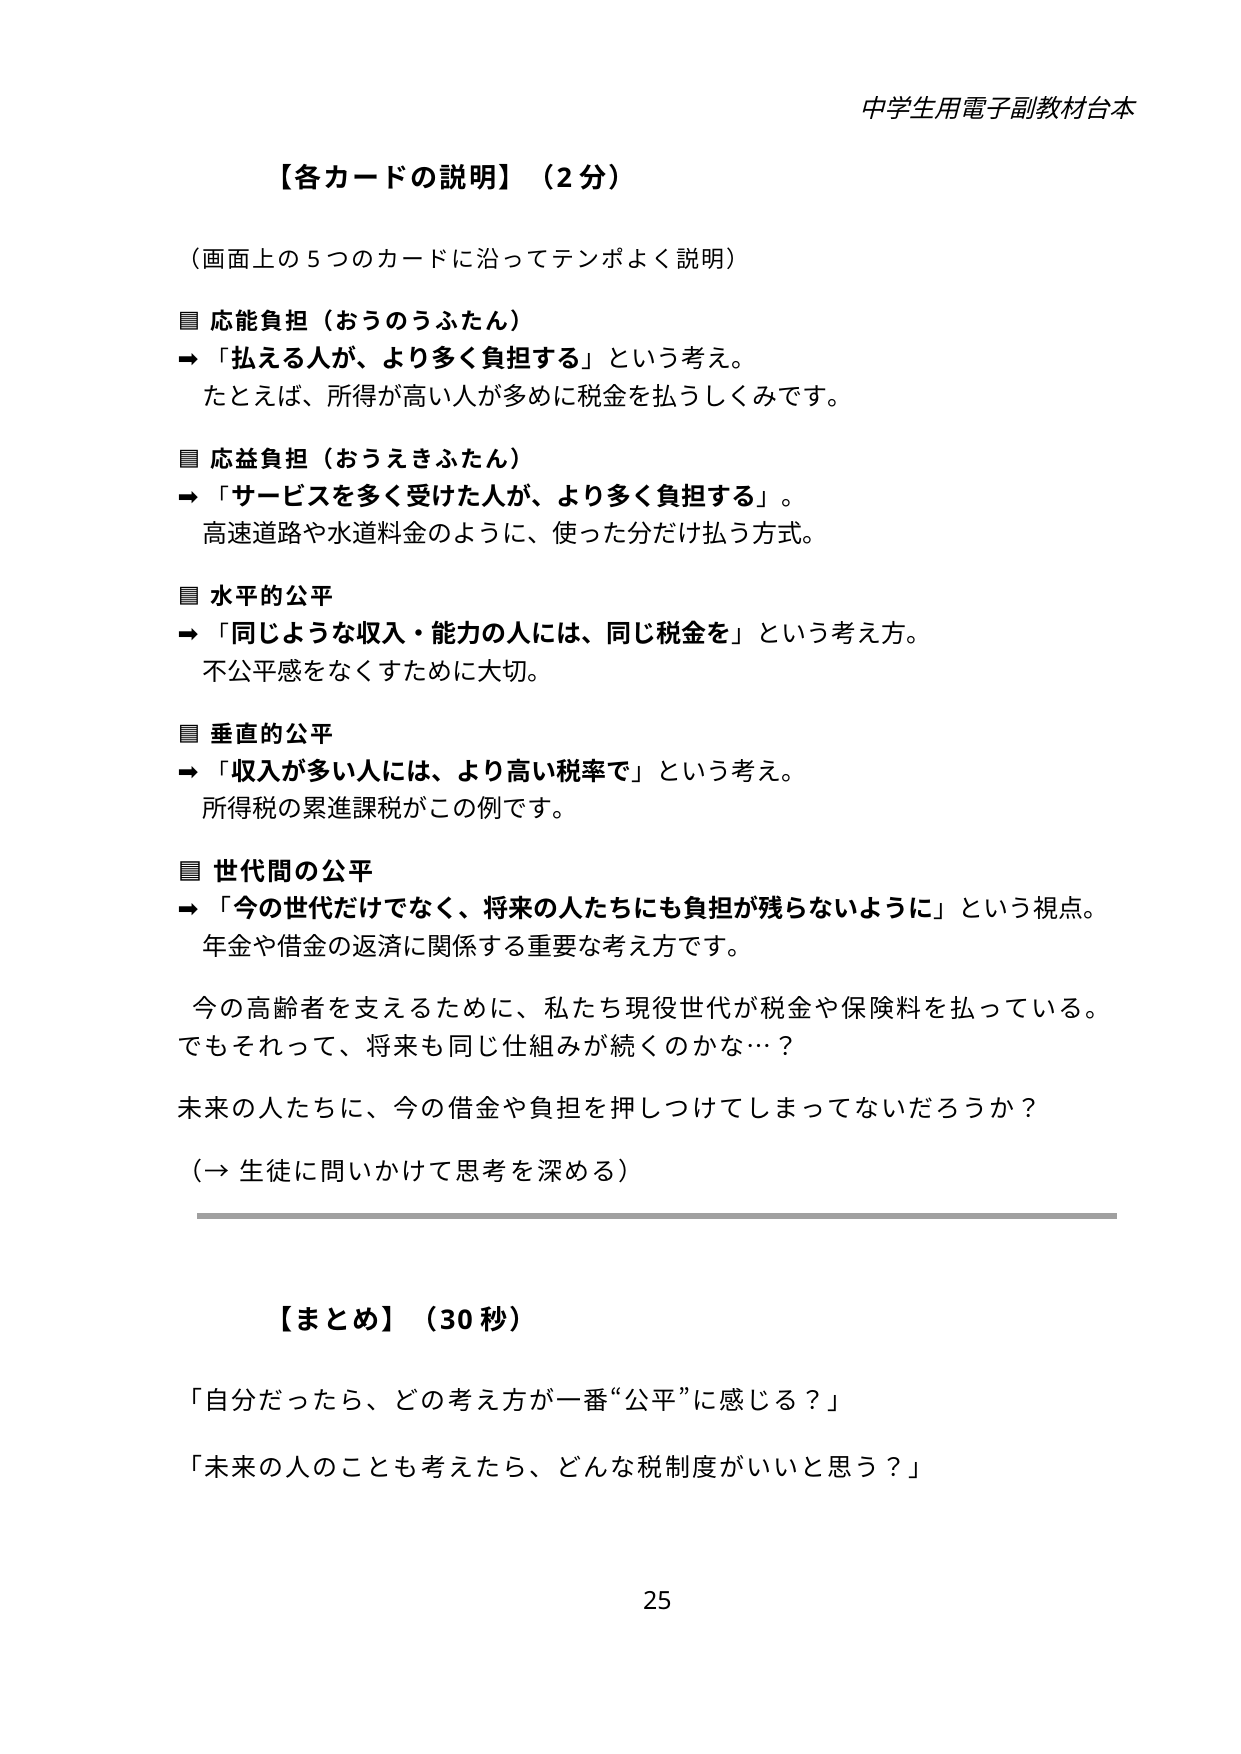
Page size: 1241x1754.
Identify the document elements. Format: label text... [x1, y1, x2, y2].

text （画面上の5つのカードに沿ってテンポよく説明） [177, 238, 1171, 276]
text 🟦 世代間の公平 ➡ 「今の世代だけでなく、将来の人たちにも負担が残らないように」という視点。 年金や借金の返済に関係する重要な考え方です。 [177, 851, 1171, 963]
text 「未来の人のことも考えたら、どんな税制度がいいと思う？」 [177, 1447, 1137, 1484]
text 🟦 垂直的公平 ➡ 「収入が多い人には、より高い税率で」という考え。 所得税の累進課税がこの例です。 [177, 713, 1171, 826]
text （→ 生徒に問いかけて思考を深める） [177, 1151, 1137, 1188]
text 「自分だったら、どの考え方が一番“公平”に感じる？」 [177, 1380, 1171, 1417]
text 🟦 水平的公平 ➡ 「同じような収入・能力の人には、同じ税金を」という考え方。 不公平感をなくすために大切。 [177, 576, 1171, 688]
subtitle 【まとめ】（30秒） [265, 1280, 1171, 1355]
text 今の高齢者を支えるために、私たち現役世代が税金や保険料を払っている。でもそれって、将来も同じ仕組みが続くのかな…？ [177, 988, 1137, 1063]
subtitle 【各カードの説明】（2分） [265, 138, 1171, 213]
text 未来の人たちに、今の借金や負担を押しつけてしまってないだろうか？ [177, 1088, 1137, 1126]
text 🟦 応能負担（おうのうふたん） ➡ 「払える人が、より多く負担する」という考え。 たとえば、所得が高い人が多めに税金を払うしくみです。 [177, 301, 1171, 413]
text 🟦 応益負担（おうえきふたん） ➡ 「サービスを多く受けた人が、より多く負担する」。 高速道路や水道料金のように、使った分だけ払う方式。 [177, 438, 1171, 551]
